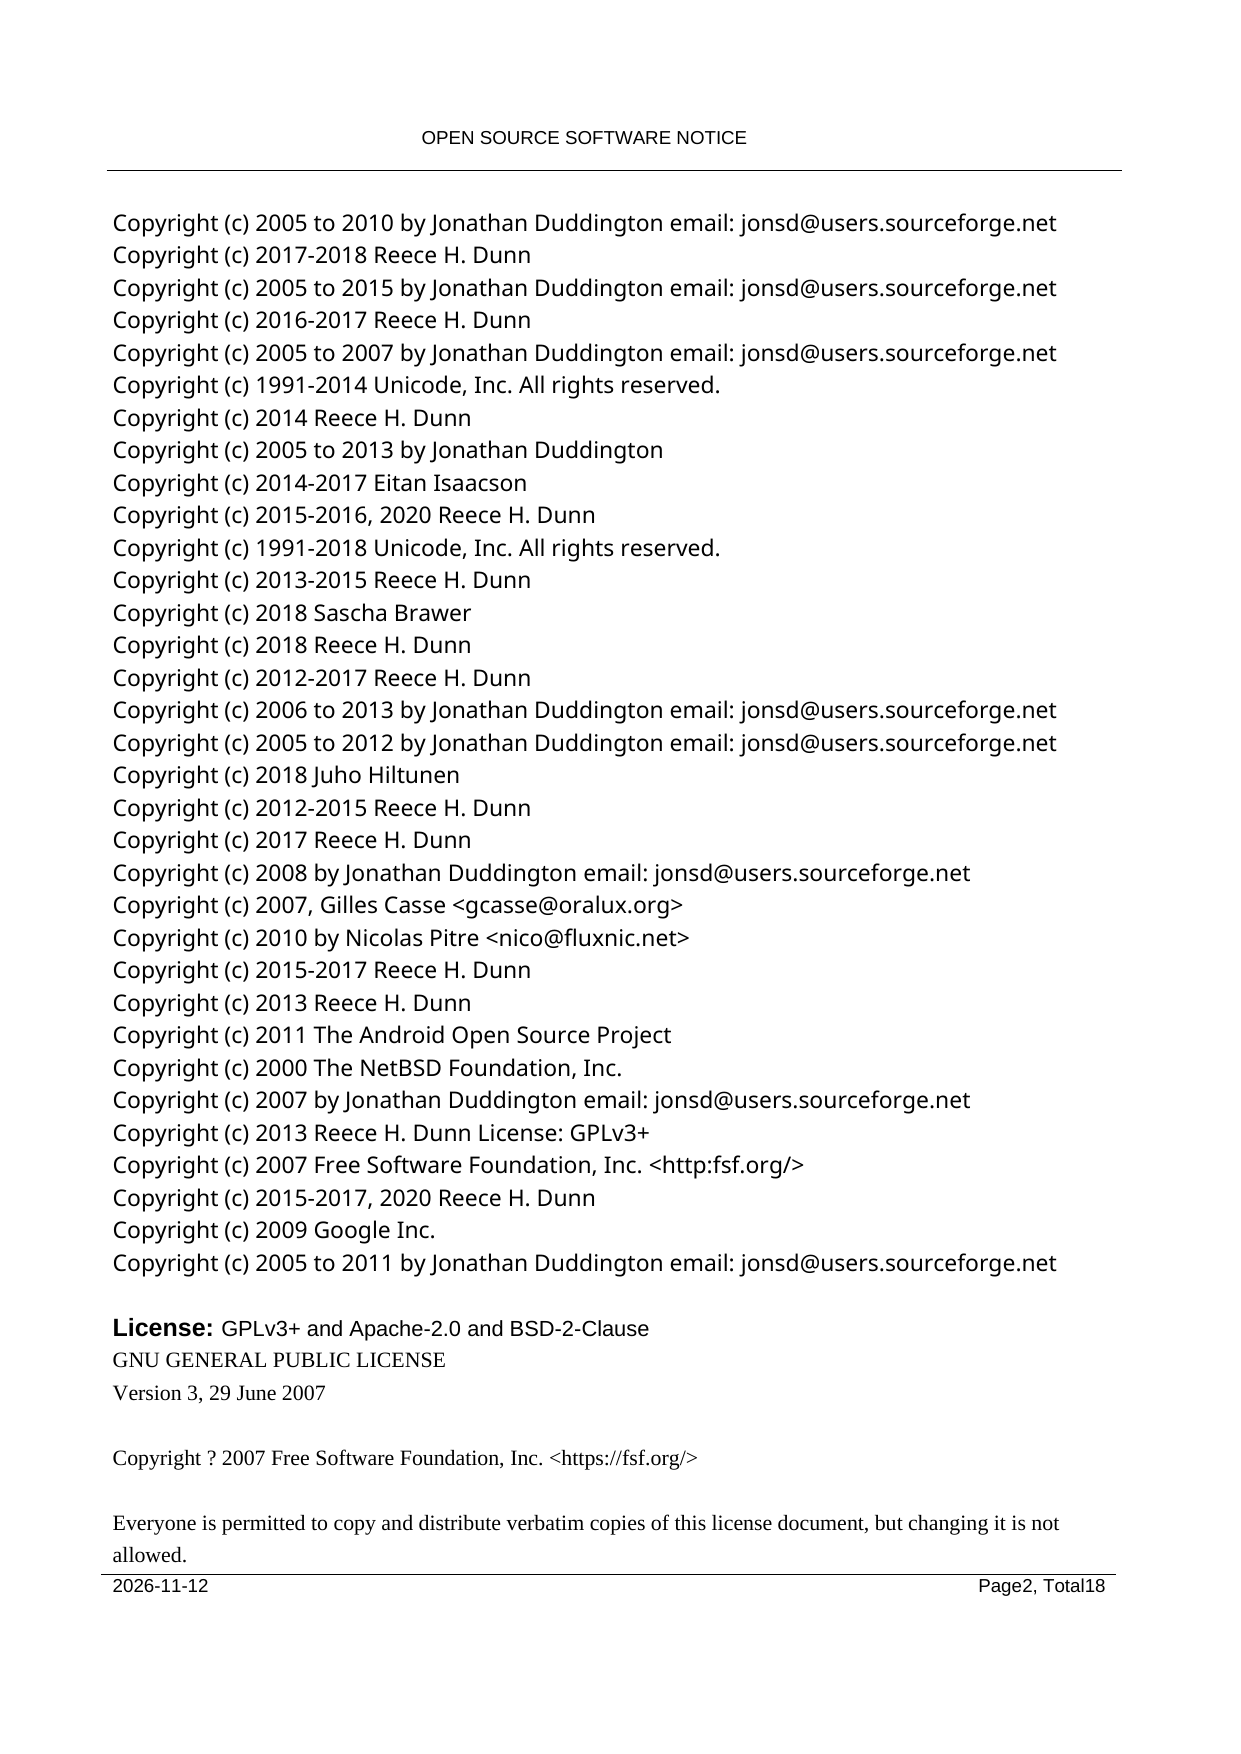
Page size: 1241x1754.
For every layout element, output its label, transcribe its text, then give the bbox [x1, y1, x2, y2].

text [112, 206, 1128, 1311]
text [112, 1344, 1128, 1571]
text License: GPLv3+ and Apache-2.0 and BSD-2-Clause [112, 1311, 1128, 1344]
